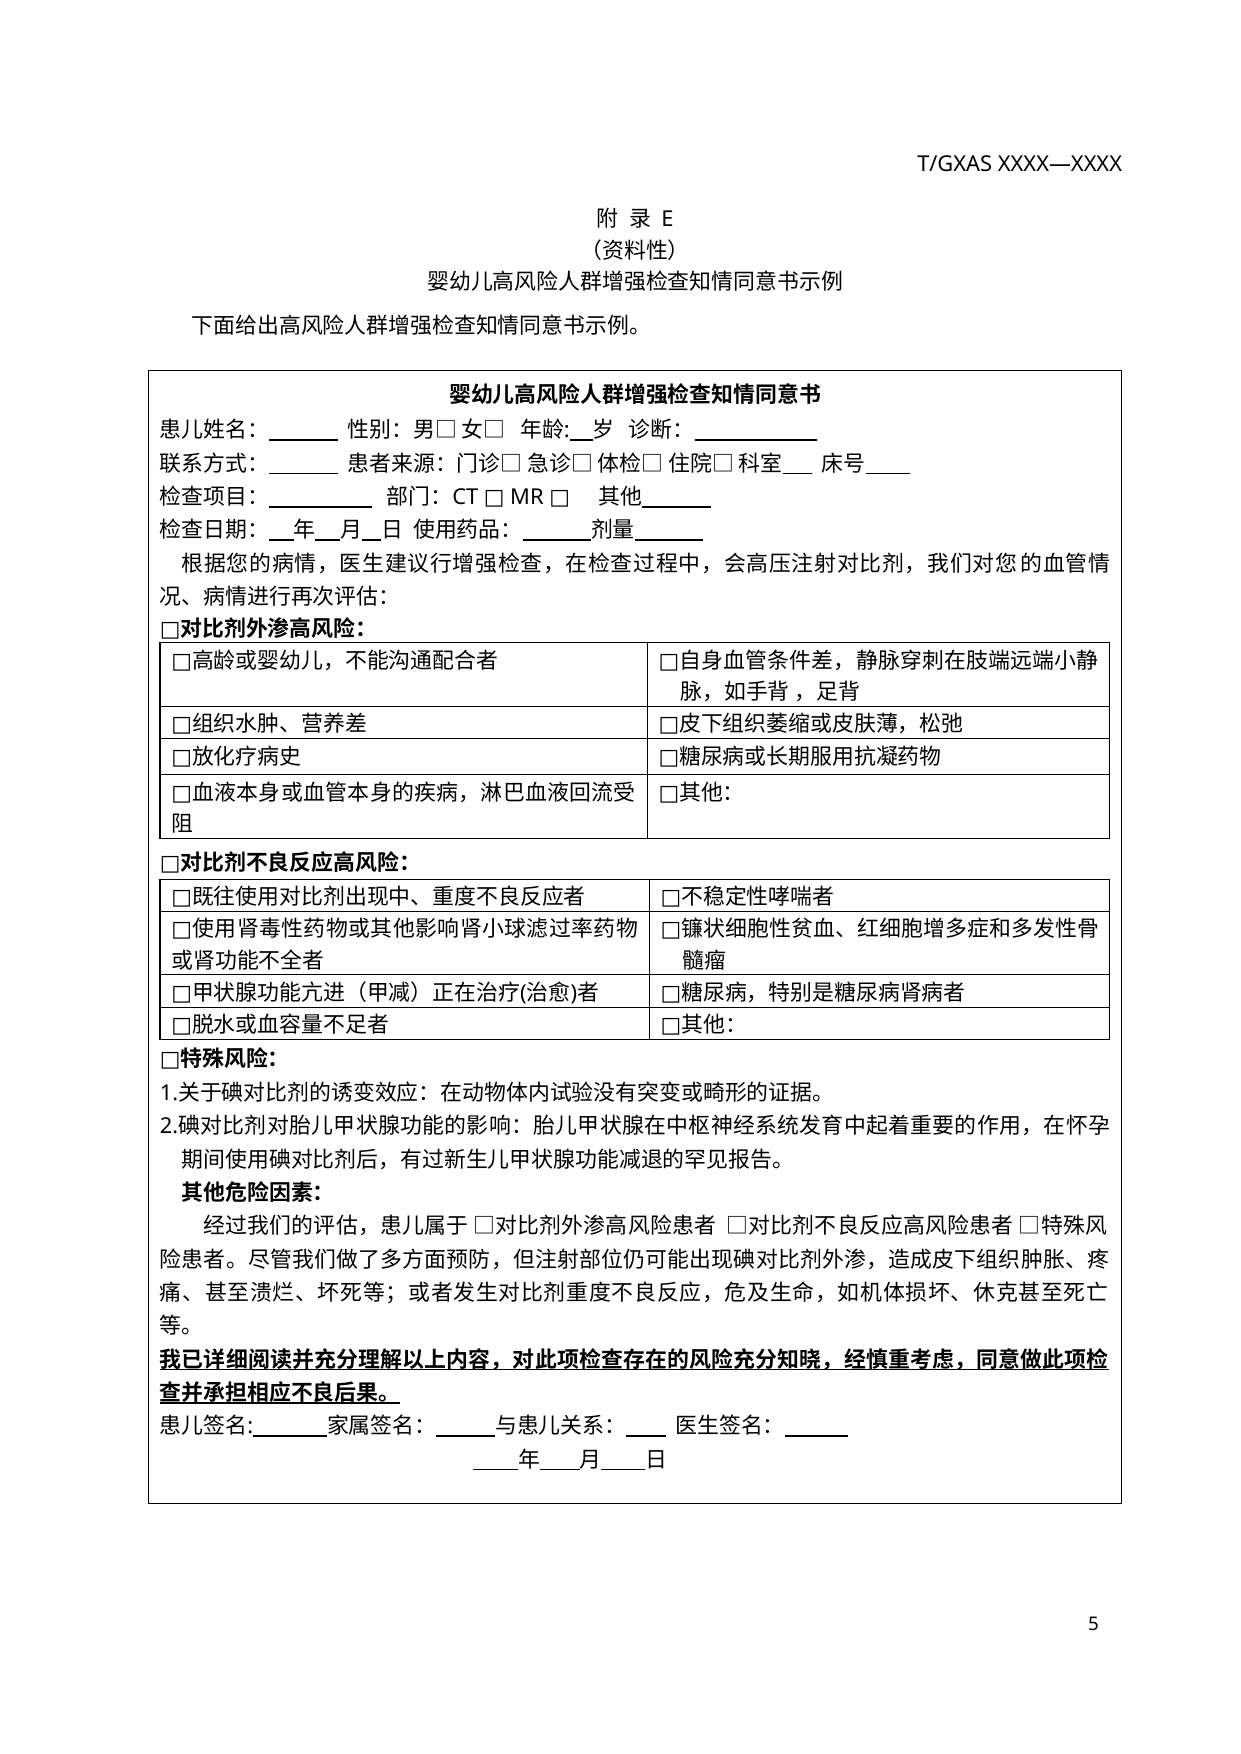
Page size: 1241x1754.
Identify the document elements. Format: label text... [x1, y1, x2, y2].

text （资料性） 婴幼儿高风险人群增强检查知情同意书示例 [148, 201, 1122, 296]
text 下面给出高风险人群增强检查知情同意书示例。 [148, 308, 1122, 340]
table_header 婴幼儿高风险人群增强检查知情同意书 患儿姓名： 性别：男□ 女□ 年龄: 岁 诊断： 联系方式： 患者来源：门诊□ 急诊□ 体检□ 住院□ 科室 床号 检查项目： 部门：CT □ MR □ 其他 检查日期： 年 月 日 使用药品： 剂量 根据您的病情，医生建议行增强检查，在检查过程中，会高压注射对比剂，我们对您的血管情况、病情进行再次评估： □对比剂外渗高风险： □对比剂不良反应高风险： □特殊风险： 1.关于碘对比剂的诱变效应：在动物体内试验没有突变或畸形的证据。 2.碘对比剂对胎儿甲状腺功能的影响：胎儿甲状腺在中枢神经系统发育中起着重要的作用，在怀孕期间使用碘对比剂后，有过新生儿甲状腺功能减退的罕见报告。 其他危险因素： 经过我们的评估，患儿属于 □对比剂外渗高风险患者 □对比剂不良反应高风险患者 □特殊风险患者。尽管我们做了多方面预防，但注射部位仍可能出现碘对比剂外渗，造成皮下组织肿胀、疼痛、甚至溃烂、坏死等；或者发生对比剂重度不良反应，危及生命，如机体损坏、休克甚至死亡等。 我已详细阅读并充分理解以上内容，对此项检查存在的风险充分知晓，经慎重考虑，同意做此项检查并承担相应不良后果。 患儿签名: 家属签名： 与患儿关系： 医生签名： 年 月 日 [149, 371, 1121, 1503]
